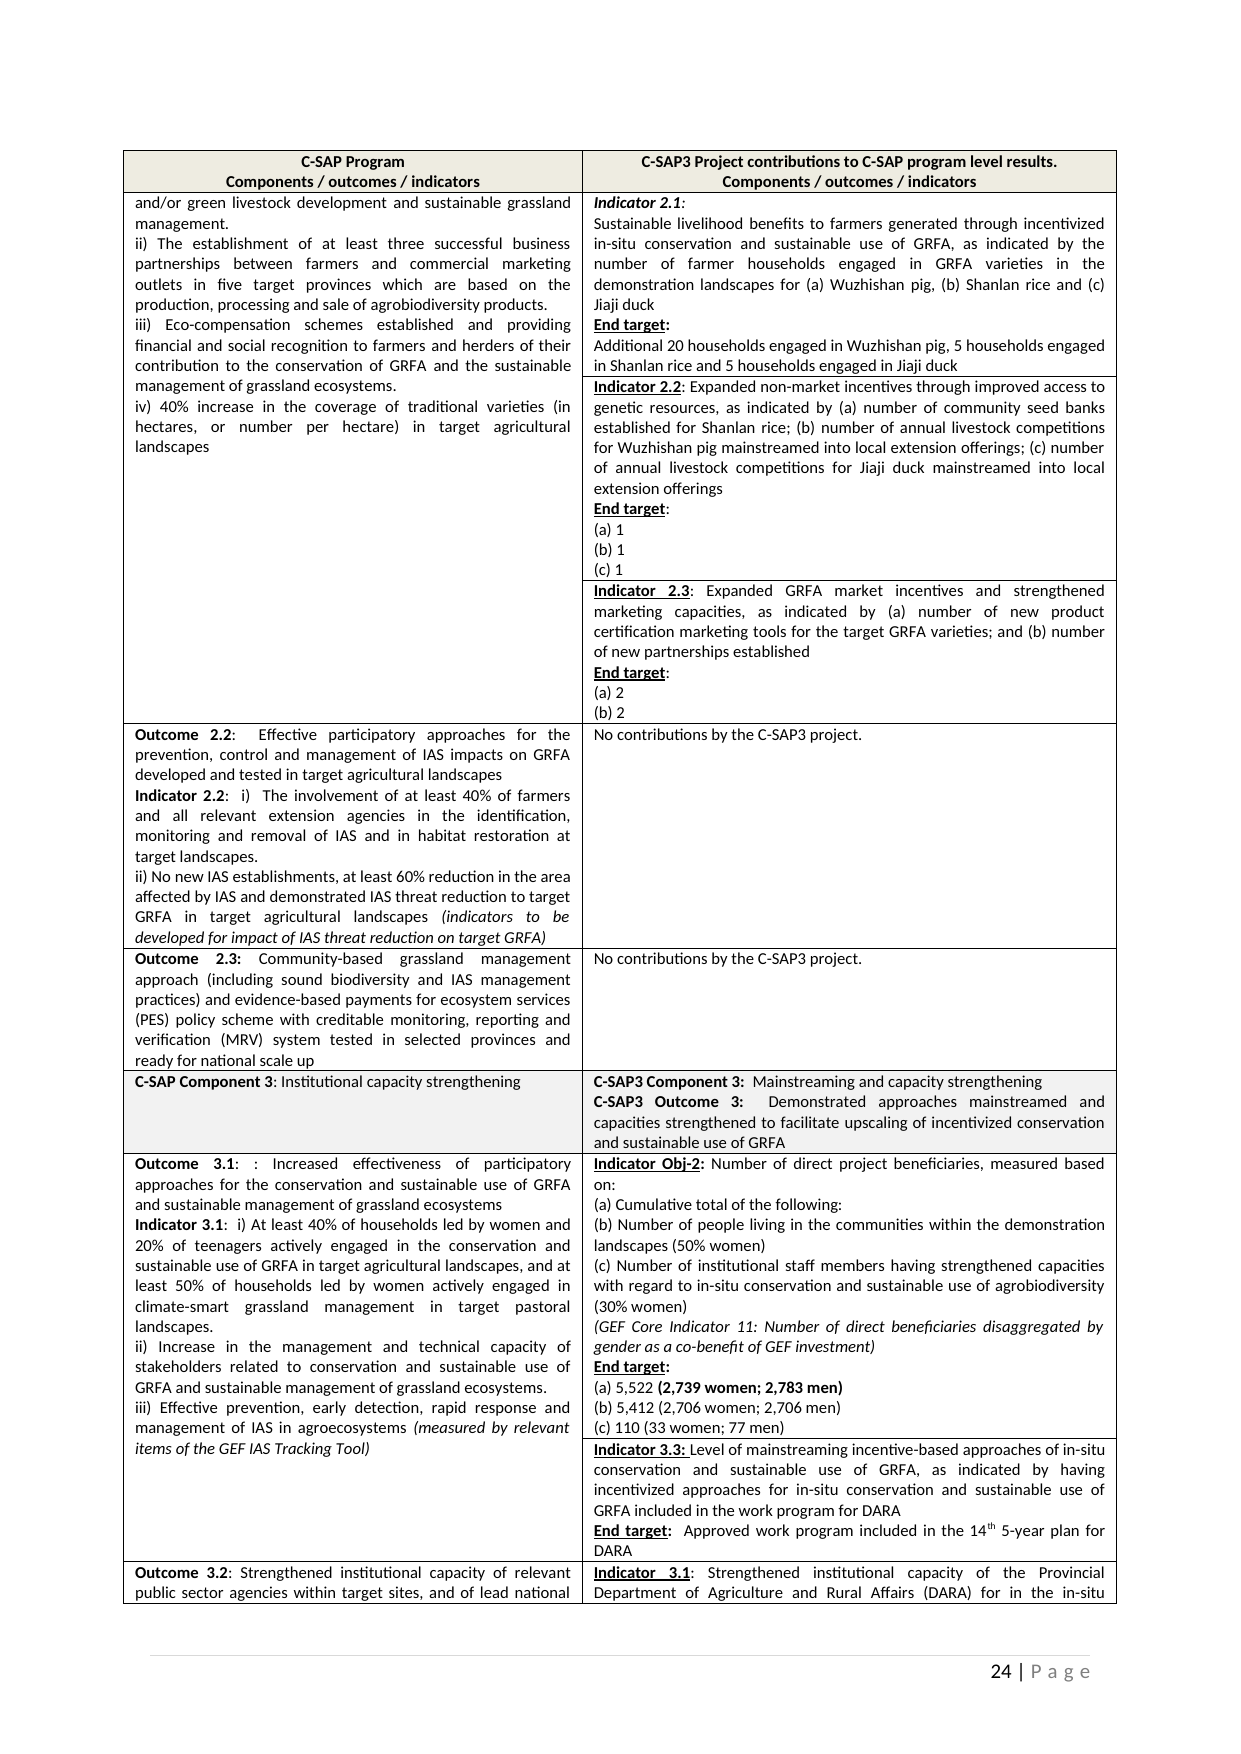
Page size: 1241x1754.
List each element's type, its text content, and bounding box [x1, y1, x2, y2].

table_cell Outcome 2.2: Effective participatory approaches for the prevention, control and management of IAS impacts on GRFA developed and tested in target agricultural landscapes Indicator 2.2: i) The involvement of at least 40% of farmers and all relevant extension agencies in the identification, monitoring and removal of IAS and in habitat restoration at target landscapes. ii) No new IAS establishments, at least 60% reduction in the area affected by IAS and demonstrated IAS threat reduction to target GRFA in target agricultural landscapes (indicators to be developed for impact of IAS threat reduction on target GRFA) [124, 724, 582, 947]
table_cell Indicator 2.3: Expanded GRFA market incentives and strengthened marketing capacities, as indicated by (a) number of new product certification marketing tools for the target GRFA varieties; and (b) number of new partnerships established End target: (a) 2 (b) 2 [583, 581, 1116, 723]
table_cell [124, 1562, 582, 1603]
table_cell Indicator 2.1: Sustainable livelihood benefits to farmers generated through incentivized in-situ conservation and sustainable use of GRFA, as indicated by the number of farmer households engaged in GRFA varieties in the demonstration landscapes for (a) Wuzhishan pig, (b) Shanlan rice and (c) Jiaji duck End target: Additional 20 households engaged in Wuzhishan pig, 5 households engaged in Shanlan rice and 5 households engaged in Jiaji duck [583, 193, 1116, 376]
table_header C-SAP Program Components / outcomes / indicators [124, 151, 582, 192]
table_header C-SAP3 Project contributions to C-SAP program level results. Components / outcomes / indicators [583, 151, 1116, 192]
table_cell Indicator Obj-2: Number of direct project beneficiaries, measured based on: (a) Cumulative total of the following: (b) Number of people living in the communities within the demonstration landscapes (50% women) (c) Number of institutional staff members having strengthened capacities with regard to in-situ conservation and sustainable use of agrobiodiversity (30% women) (GEF Core Indicator 11: Number of direct beneficiaries disaggregated by gender as a co-benefit of GEF investment) End target: (a) 5,522 (2,739 women; 2,783 men) (b) 5,412 (2,706 women; 2,706 men) (c) 110 (33 women; 77 men) [583, 1154, 1116, 1438]
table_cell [583, 1562, 1116, 1603]
table_cell Indicator 3.3: Level of mainstreaming incentive-based approaches of in-situ conservation and sustainable use of GRFA, as indicated by having incentivized approaches for in-situ conservation and sustainable use of GRFA included in the work program for DARA End target: Approved work program included in the 14th 5-year plan for DARA [583, 1439, 1116, 1561]
table_cell No contributions by the C-SAP3 project. [583, 949, 1116, 1070]
table_cell No contributions by the C-SAP3 project. [583, 724, 1116, 947]
table_cell Outcome 3.1: : Increased effectiveness of participatory approaches for the conservation and sustainable use of GRFA and sustainable management of grassland ecosystems Indicator 3.1: i) At least 40% of households led by women and 20% of teenagers actively engaged in the conservation and sustainable use of GRFA in target agricultural landscapes, and at least 50% of households led by women actively engaged in climate-smart grassland management in target pastoral landscapes. ii) Increase in the management and technical capacity of stakeholders related to conservation and sustainable use of GRFA and sustainable management of grassland ecosystems. iii) Effective prevention, early detection, rapid response and management of IAS in agroecosystems (measured by relevant items of the GEF IAS Tracking Tool) [124, 1154, 582, 1561]
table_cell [124, 193, 582, 723]
table_cell C-SAP3 Component 3: Mainstreaming and capacity strengthening C-SAP3 Outcome 3: Demonstrated approaches mainstreamed and capacities strengthened to facilitate upscaling of incentivized conservation and sustainable use of GRFA [583, 1071, 1116, 1153]
table_cell Outcome 2.3: Community-based grassland management approach (including sound biodiversity and IAS management practices) and evidence-based payments for ecosystem services (PES) policy scheme with creditable monitoring, reporting and verification (MRV) system tested in selected provinces and ready for national scale up [124, 949, 582, 1070]
table_cell C-SAP Component 3: Institutional capacity strengthening [124, 1071, 582, 1153]
table_cell Indicator 2.2: Expanded non-market incentives through improved access to genetic resources, as indicated by (a) number of community seed banks established for Shanlan rice; (b) number of annual livestock competitions for Wuzhishan pig mainstreamed into local extension offerings; (c) number of annual livestock competitions for Jiaji duck mainstreamed into local extension offerings End target: (a) 1 (b) 1 (c) 1 [583, 377, 1116, 580]
